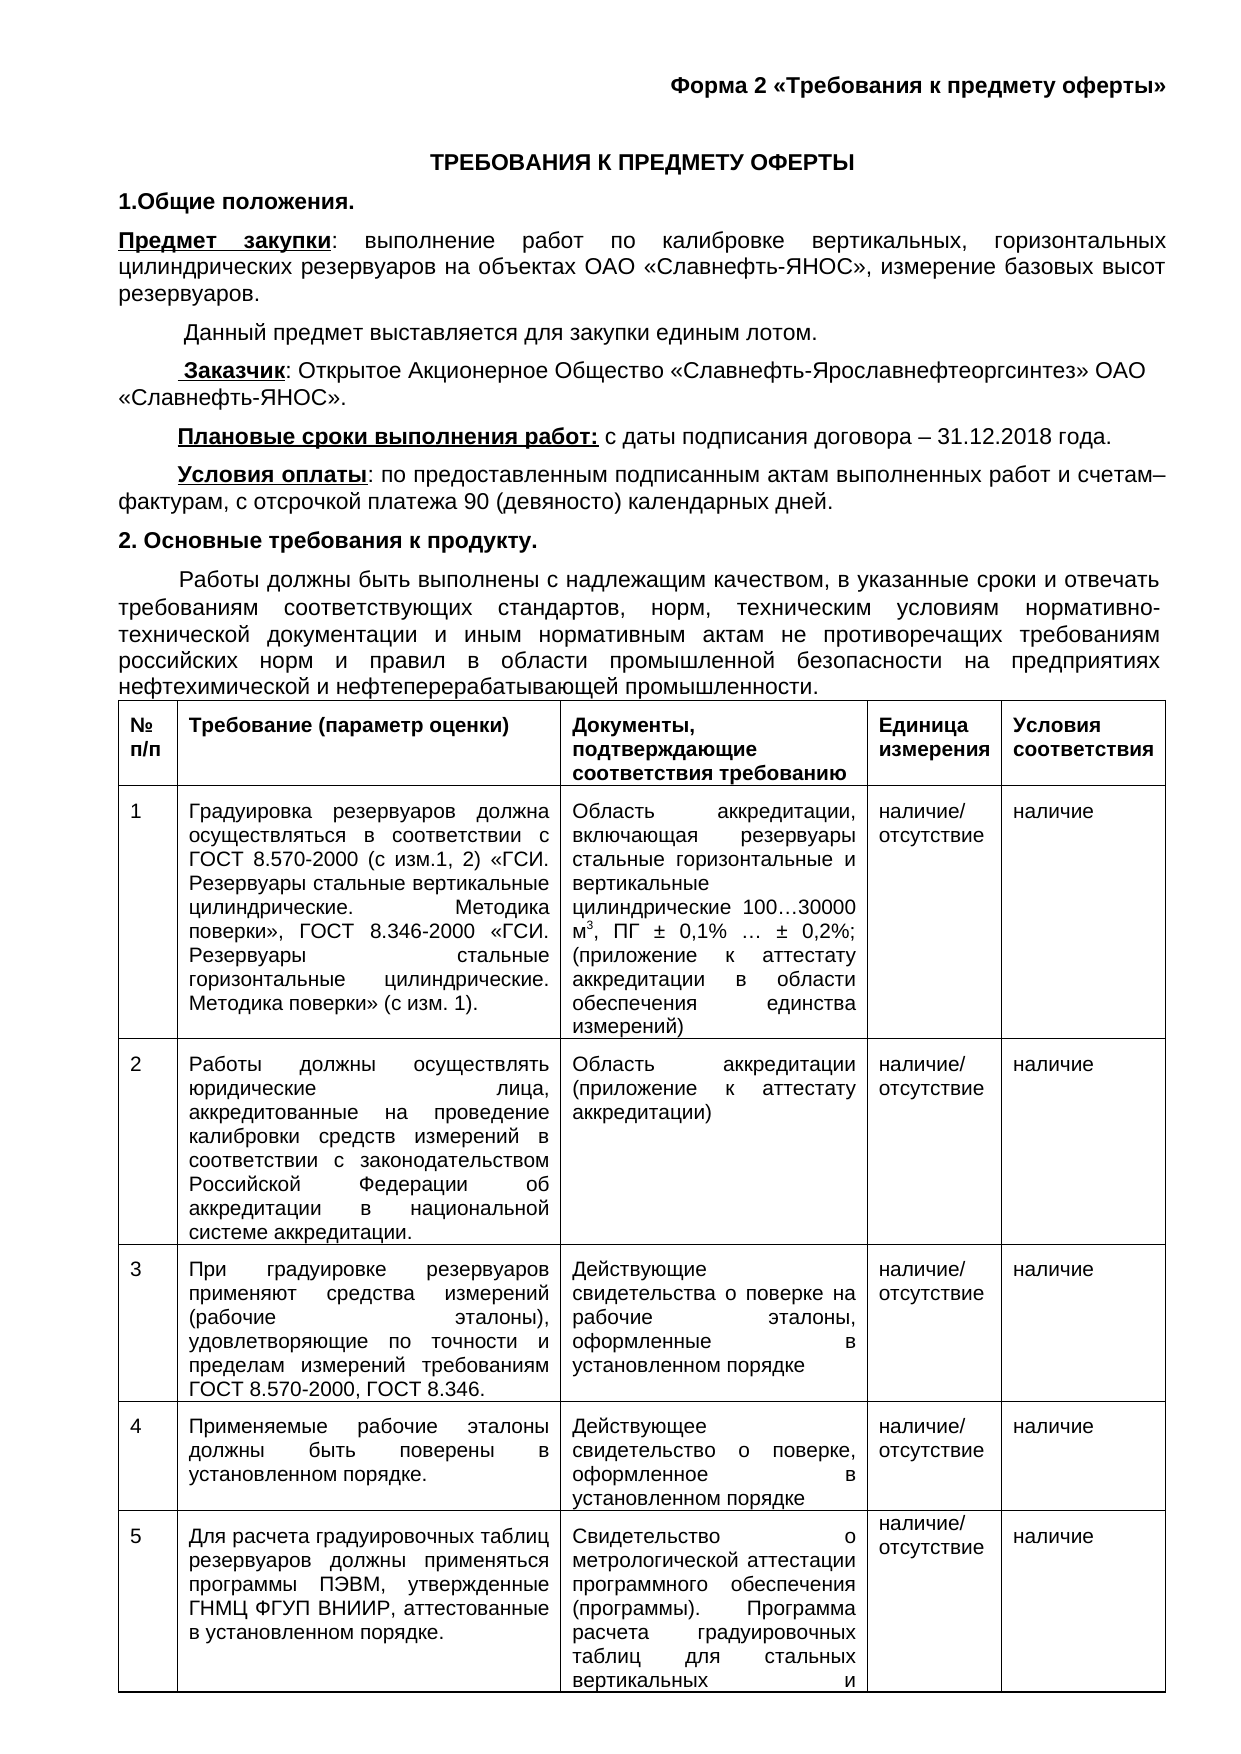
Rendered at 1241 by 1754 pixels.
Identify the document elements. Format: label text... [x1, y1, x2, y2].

table_cell наличие [1002, 1402, 1165, 1510]
text Предмет закупки: выполнение работ по калибровке вертикальных, горизонтальных цилиндрических резервуаров на объектах ОАО «Славнефть-ЯНОС», измерение базовых высот резервуаров. [118, 227, 1166, 306]
table_cell 4 [119, 1402, 177, 1510]
text 2. Основные требования к продукту. [118, 527, 1166, 553]
table_cell наличие [1002, 1245, 1165, 1401]
table_header Требование (параметр оценки) [178, 701, 560, 785]
table_cell 5 [119, 1511, 177, 1691]
text Заказчик: Открытое Акционерное Общество «Славнефть-Ярославнефтеоргсинтез» ОАО «Славнефть-ЯНОС». [118, 357, 1166, 410]
table_cell Градуировка резервуаров должна осуществляться в соответствии с ГОСТ 8.570-2000 (с изм.1, 2) «ГСИ. Резервуары стальные вертикальные цилиндрические. Методика поверки», ГОСТ 8.346-2000 «ГСИ. Резервуары стальные горизонтальные цилиндрические. Методика поверки» (с изм. 1). [178, 786, 560, 1038]
table_cell наличие/ отсутствие [868, 1039, 1001, 1243]
table_cell наличие/ отсутствие [868, 1511, 1001, 1691]
table_cell наличие/ отсутствие [868, 1402, 1001, 1510]
table_cell При градуировке резервуаров применяют средства измерений (рабочие эталоны), удовлетворяющие по точности и пределам измерений требованиям ГОСТ 8.570-2000, ГОСТ 8.346. [178, 1245, 560, 1401]
table_cell Действующие свидетельства о поверке на рабочие эталоны, оформленные в установленном порядке [561, 1245, 867, 1401]
table_cell 1 [119, 786, 177, 1038]
table_cell Область аккредитации (приложение к аттестату аккредитации) [561, 1039, 867, 1243]
text 1.Общие положения. [118, 188, 1166, 214]
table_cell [178, 1511, 560, 1691]
text Условия оплаты: по предоставленным подписанным актам выполненных работ и счетам–фактурам, с отсрочкой платежа 90 (девяносто) календарных дней. [118, 461, 1166, 514]
text Работы должны быть выполнены с надлежащим качеством, в указанные сроки и отвечать требованиям соответствующих стандартов, норм, техническим условиям нормативно-технической документации и иным нормативным актам не противоречащих требованиям российских норм и правил в области промышленной безопасности на предприятиях нефтехимической и нефтеперерабатывающей промышленности. [118, 566, 1160, 700]
table_cell Действующее свидетельство о поверке, оформленное в установленном порядке [561, 1402, 867, 1510]
table_header Документы, подтверждающие соответствия требованию [561, 701, 867, 785]
text Форма 2 «Требования к предмету оферты» [118, 72, 1166, 98]
table_header Условия соответствия [1002, 701, 1165, 785]
table_cell Область аккредитации, включающая резервуары стальные горизонтальные и вертикальные цилиндрические 100…30000 м3, ПГ ± 0,1% … ± 0,2%; (приложение к аттестату аккредитации в области обеспечения единства измерений) [561, 786, 867, 1038]
table_cell 2 [119, 1039, 177, 1243]
table_cell 3 [119, 1245, 177, 1401]
table_header Единица измерения [868, 701, 1001, 785]
table_cell наличие [1002, 1511, 1165, 1691]
table_cell наличие [1002, 786, 1165, 1038]
text ТРЕБОВАНИЯ К ПРЕДМЕТУ ОФЕРТЫ [118, 149, 1166, 176]
table_cell наличие [1002, 1039, 1165, 1243]
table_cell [561, 1511, 867, 1691]
table_cell наличие/ отсутствие [868, 786, 1001, 1038]
table_cell наличие/ отсутствие [868, 1245, 1001, 1401]
text Плановые сроки выполнения работ: с даты подписания договора – 31.12.2018 года. [118, 423, 1166, 449]
table_header № п/п [119, 701, 177, 785]
table_cell Применяемые рабочие эталоны должны быть поверены в установленном порядке. [178, 1402, 560, 1510]
table_cell Работы должны осуществлять юридические лица, аккредитованные на проведение калибровки средств измерений в соответствии с законодательством Российской Федерации об аккредитации в национальной системе аккредитации. [178, 1039, 560, 1243]
text Данный предмет выставляется для закупки единым лотом. [118, 318, 1166, 345]
